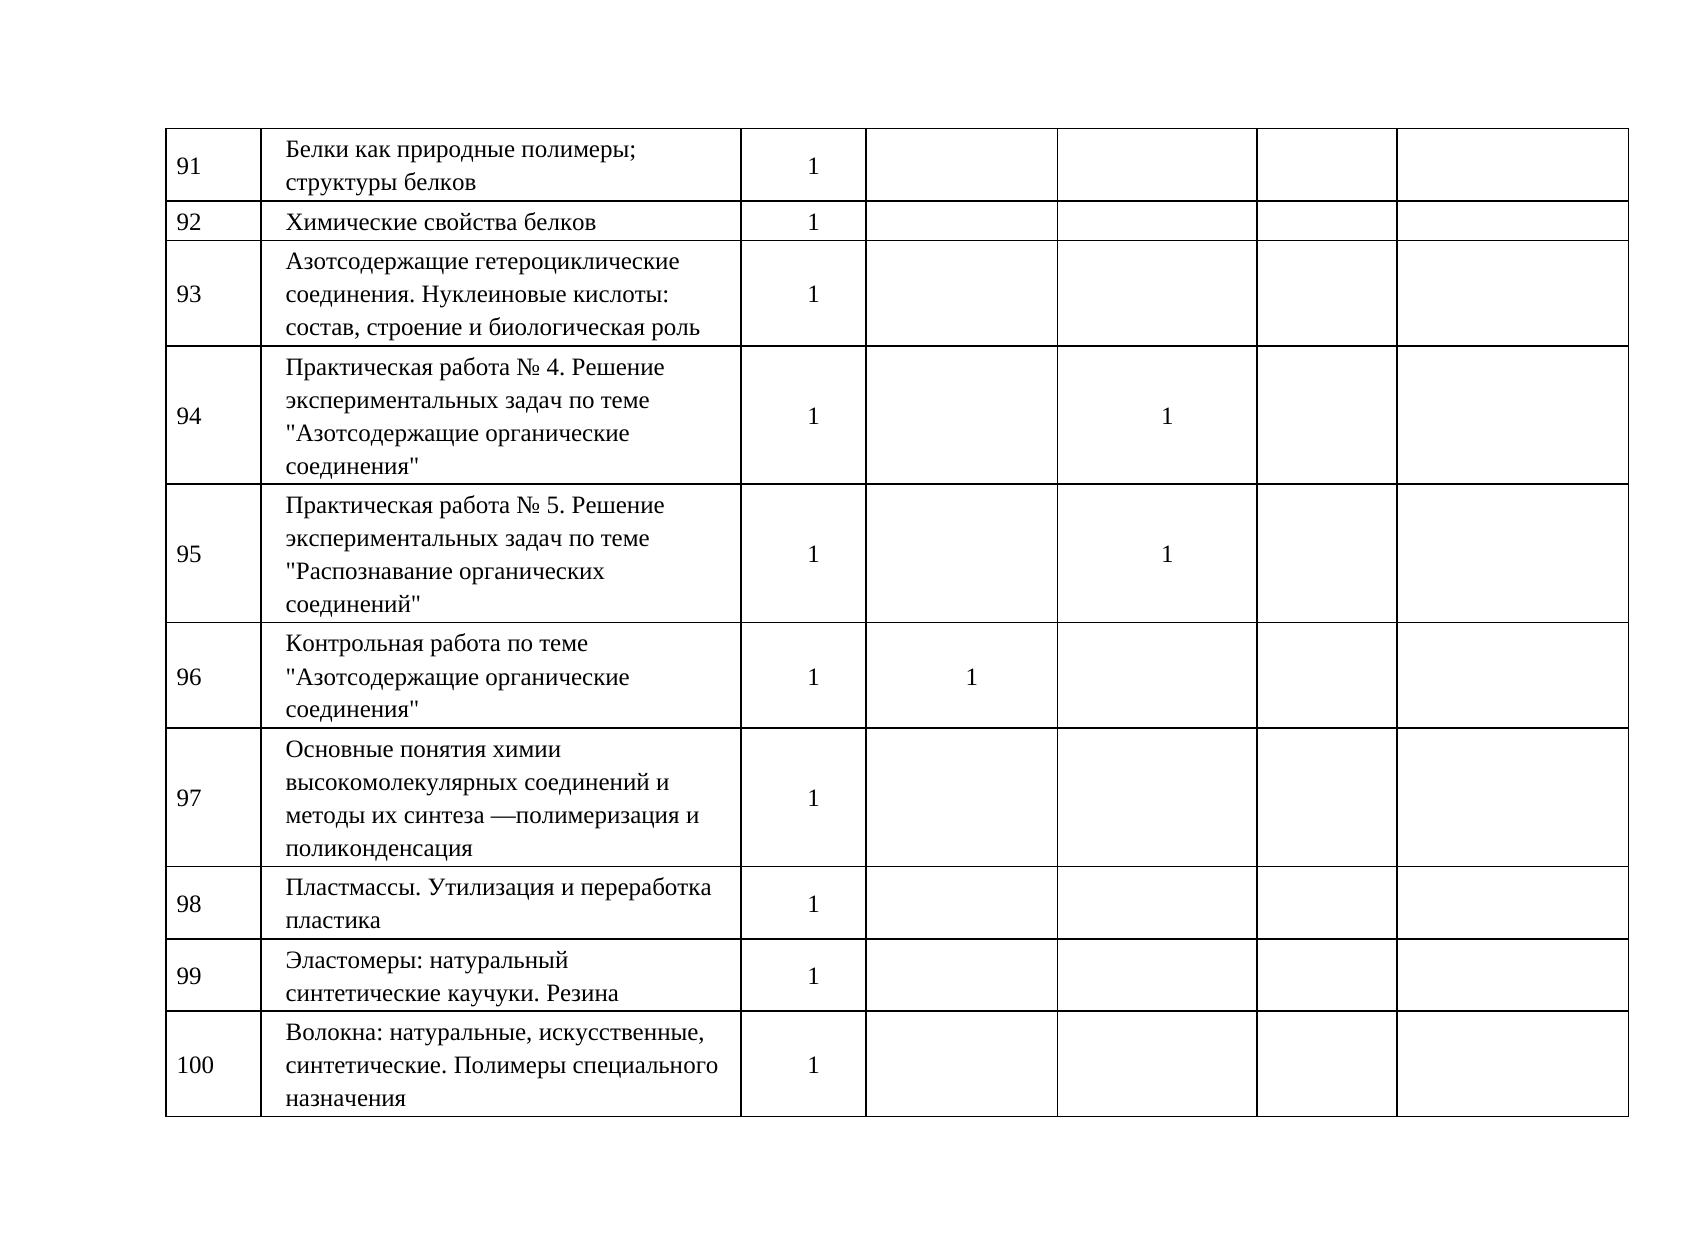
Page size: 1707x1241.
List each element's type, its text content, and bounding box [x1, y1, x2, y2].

table_cell [1258, 485, 1396, 622]
table_cell 1 [742, 729, 865, 866]
table_cell [1398, 129, 1628, 200]
table_cell [867, 241, 1057, 345]
table_cell 1 [742, 347, 865, 483]
table_cell [867, 202, 1057, 239]
table_cell [867, 1012, 1057, 1116]
table_cell Белки как природные полимеры; структуры белков [262, 129, 740, 200]
table_cell [1398, 729, 1628, 866]
table_cell 96 [167, 623, 260, 727]
table_cell 1 [742, 940, 865, 1010]
table_cell [1058, 129, 1256, 200]
table_cell 1 [1058, 347, 1256, 483]
table_cell [1398, 241, 1628, 345]
table_cell [1258, 940, 1396, 1010]
table_cell 98 [167, 867, 260, 938]
table_cell [1398, 485, 1628, 622]
table_cell [1398, 202, 1628, 239]
table_cell 1 [742, 485, 865, 622]
table_cell 92 [167, 202, 260, 239]
table_cell [1258, 867, 1396, 938]
table_cell [867, 729, 1057, 866]
table_cell [1398, 940, 1628, 1010]
table_cell [1398, 867, 1628, 938]
table_cell [867, 485, 1057, 622]
table_cell [867, 347, 1057, 483]
table_cell [1058, 1012, 1256, 1116]
table_cell 1 [742, 867, 865, 938]
table_cell 1 [867, 623, 1057, 727]
table_cell 93 [167, 241, 260, 345]
table_cell [1398, 347, 1628, 483]
table_cell [867, 867, 1057, 938]
table_cell 100 [167, 1012, 260, 1116]
table_cell 95 [167, 485, 260, 622]
table_cell 1 [742, 1012, 865, 1116]
table_cell 1 [742, 623, 865, 727]
table_cell Азотсодержащие гетероциклические соединения. Нуклеиновые кислоты: состав, строение и биологическая роль [262, 241, 740, 345]
table_cell [1058, 940, 1256, 1010]
table_cell [1258, 1012, 1396, 1116]
table_cell Практическая работа № 5. Решение экспериментальных задач по теме "Распознавание органических соединений" [262, 485, 740, 622]
table_cell [1258, 347, 1396, 483]
table_cell [1058, 729, 1256, 866]
table_cell [1058, 202, 1256, 239]
table_cell [1398, 623, 1628, 727]
table_cell [867, 940, 1057, 1010]
table_cell 97 [167, 729, 260, 866]
table_cell [1058, 241, 1256, 345]
table_cell [1058, 623, 1256, 727]
table_cell 91 [167, 129, 260, 200]
table_cell [1258, 202, 1396, 239]
table_cell Эластомеры: натуральный синтетические каучуки. Резина [262, 940, 740, 1010]
table_cell Практическая работа № 4. Решение экспериментальных задач по теме "Азотсодержащие органические соединения" [262, 347, 740, 483]
table_cell [1258, 623, 1396, 727]
table_cell Основные понятия химии высокомолекулярных соединений и методы их синтеза —полимеризация и поликонденсация [262, 729, 740, 866]
table_cell [1398, 1012, 1628, 1116]
table_cell Химические свойства белков [262, 202, 740, 239]
table_cell Волокна: натуральные, искусственные, синтетические. Полимеры специального назначения [262, 1012, 740, 1116]
table_cell [867, 129, 1057, 200]
table_cell 1 [1058, 485, 1256, 622]
table_cell 99 [167, 940, 260, 1010]
table_cell 1 [742, 129, 865, 200]
table_cell 1 [742, 202, 865, 239]
table_cell Пластмассы. Утилизация и переработка пластика [262, 867, 740, 938]
table_cell [1258, 129, 1396, 200]
table_cell 94 [167, 347, 260, 483]
table_cell [1058, 867, 1256, 938]
table_cell 1 [742, 241, 865, 345]
table_cell [1258, 241, 1396, 345]
table_cell Контрольная работа по теме "Азотсодержащие органические соединения" [262, 623, 740, 727]
table_cell [1258, 729, 1396, 866]
